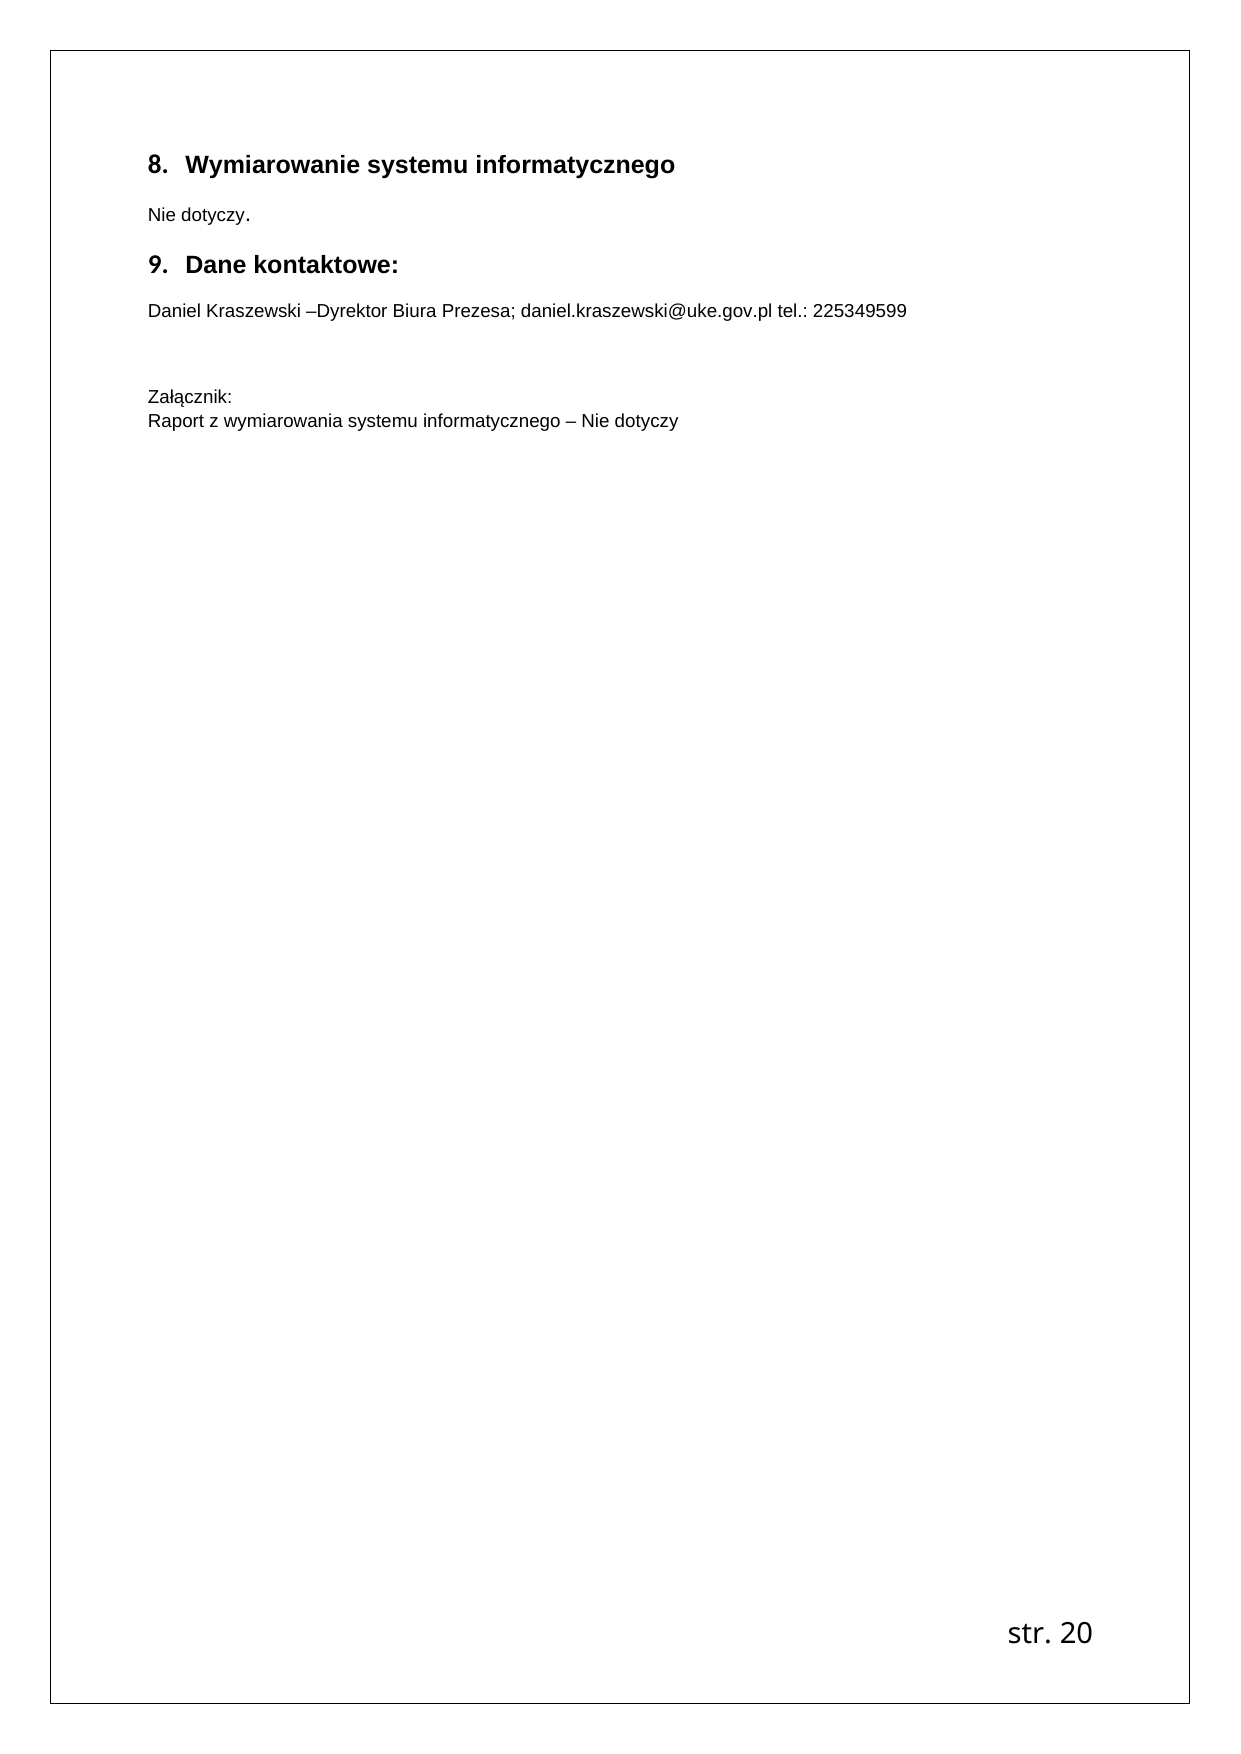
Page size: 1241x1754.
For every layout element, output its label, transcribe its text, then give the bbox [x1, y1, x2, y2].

text Raport z wymiarowania systemu informatycznego – Nie dotyczy [148, 409, 1093, 431]
list Wymiarowanie systemu informatycznego [148, 147, 1093, 181]
text Nie dotyczy. [148, 200, 1093, 226]
text Załącznik: [148, 386, 1093, 408]
list Dane kontaktowe: [148, 248, 1093, 281]
text Daniel Kraszewski –Dyrektor Biura Prezesa; daniel.kraszewski@uke.gov.pl tel.: 225349599 [148, 300, 1093, 322]
